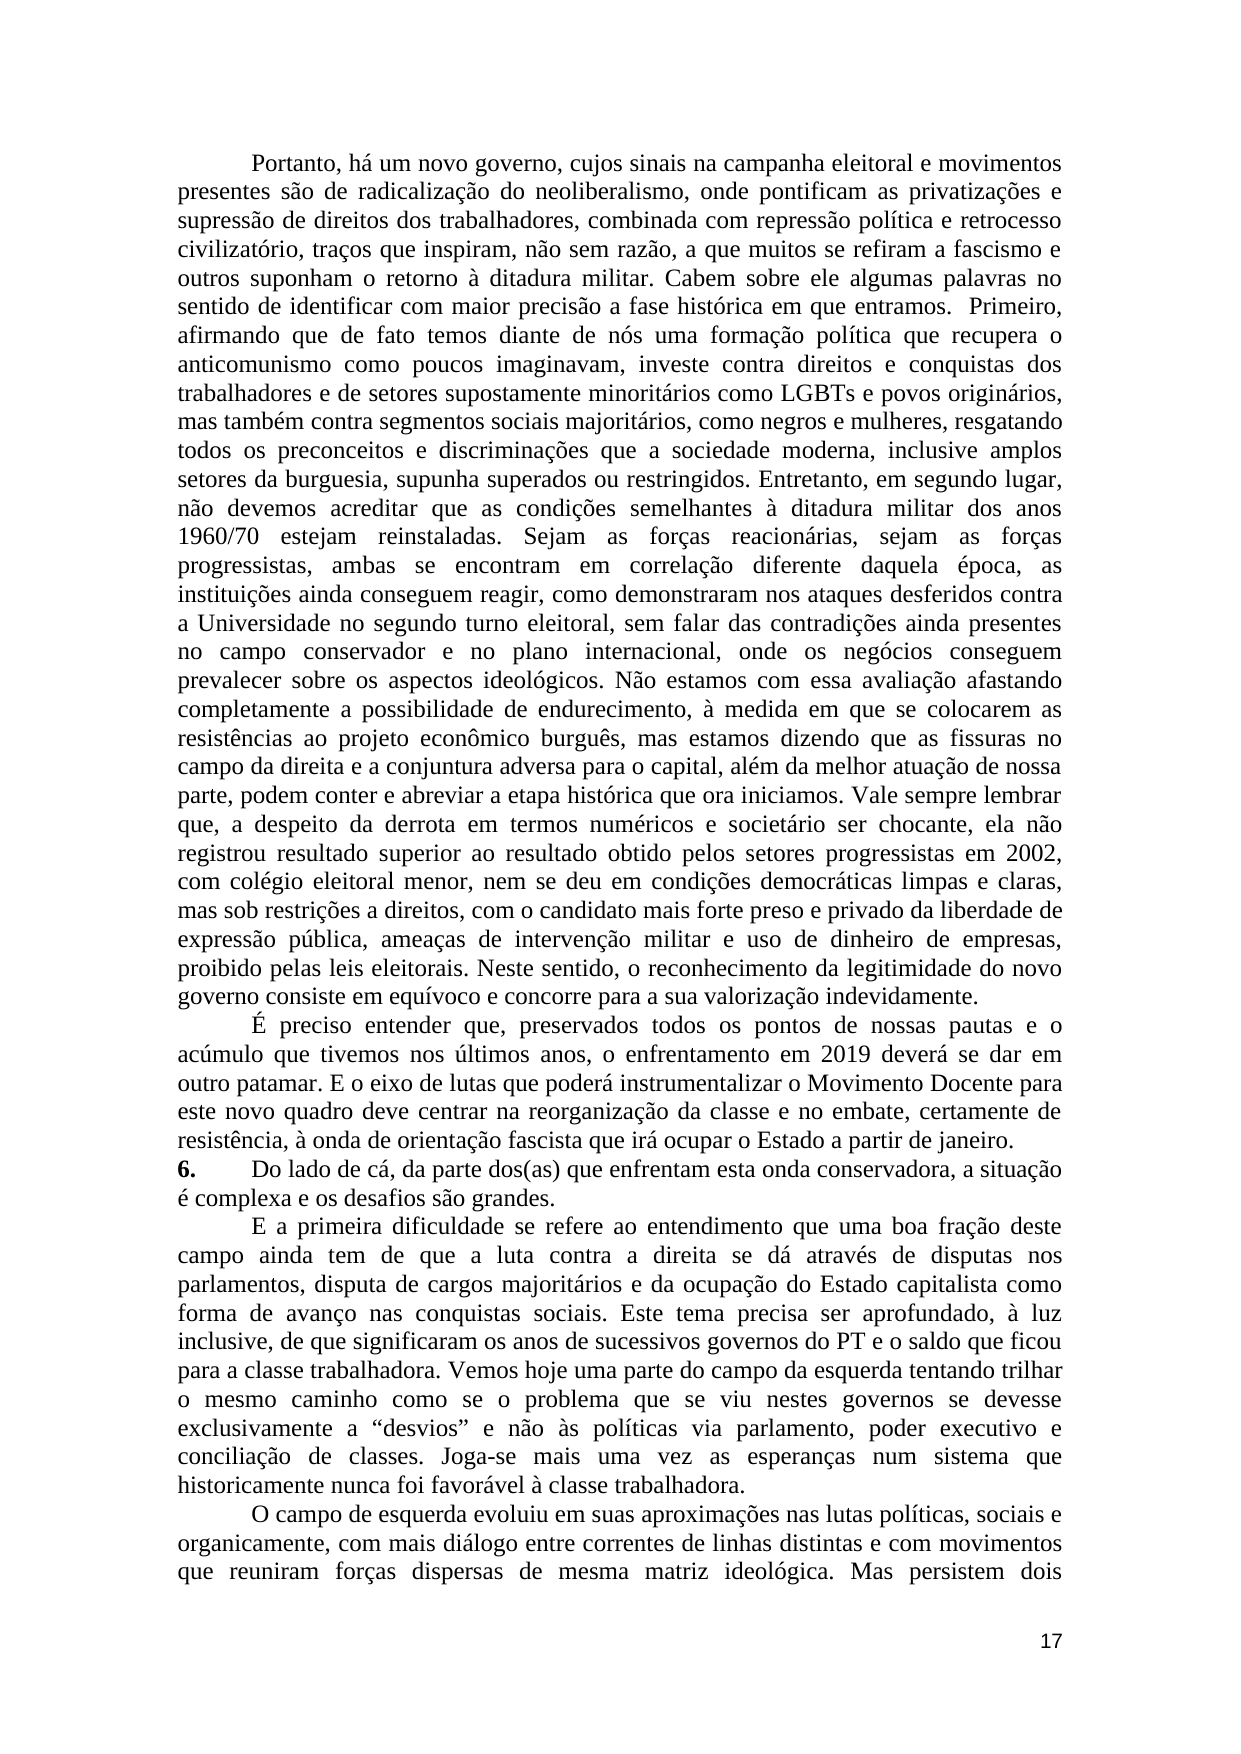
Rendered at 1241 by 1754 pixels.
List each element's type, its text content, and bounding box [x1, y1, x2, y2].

text É preciso entender que, preservados todos os pontos de nossas pautas e o acúmulo que tivemos nos últimos anos, o enfrentamento em 2019 deverá se dar em outro patamar. E o eixo de lutas que poderá instrumentalizar o Movimento Docente para este novo quadro deve centrar na reorganização da classe e no embate, certamente de resistência, à onda de orientação fascista que irá ocupar o Estado a partir de janeiro. [177, 1010, 1063, 1154]
text E a primeira dificuldade se refere ao entendimento que uma boa fração deste campo ainda tem de que a luta contra a direita se dá através de disputas nos parlamentos, disputa de cargos majoritários e da ocupação do Estado capitalista como forma de avanço nas conquistas sociais. Este tema precisa ser aprofundado, à luz inclusive, de que significaram os anos de sucessivos governos do PT e o saldo que ficou para a classe trabalhadora. Vemos hoje uma parte do campo da esquerda tentando trilhar o mesmo caminho como se o problema que se viu nestes governos se devesse exclusivamente a “desvios” e não às políticas via parlamento, poder executivo e conciliação de classes. Joga-se mais uma vez as esperanças num sistema que historicamente nunca foi favorável à classe trabalhadora. [177, 1211, 1063, 1499]
text Portanto, há um novo governo, cujos sinais na campanha eleitoral e movimentos presentes são de radicalização do neoliberalismo, onde pontificam as privatizações e supressão de direitos dos trabalhadores, combinada com repressão política e retrocesso civilizatório, traços que inspiram, não sem razão, a que muitos se refiram a fascismo e outros suponham o retorno à ditadura militar. Cabem sobre ele algumas palavras no sentido de identificar com maior precisão a fase histórica em que entramos. Primeiro, afirmando que de fato temos diante de nós uma formação política que recupera o anticomunismo como poucos imaginavam, investe contra direitos e conquistas dos trabalhadores e de setores supostamente minoritários como LGBTs e povos originários, mas também contra segmentos sociais majoritários, como negros e mulheres, resgatando todos os preconceitos e discriminações que a sociedade moderna, inclusive amplos setores da burguesia, supunha superados ou restringidos. Entretanto, em segundo lugar, não devemos acreditar que as condições semelhantes à ditadura militar dos anos 1960/70 estejam reinstaladas. Sejam as forças reacionárias, sejam as forças progressistas, ambas se encontram em correlação diferente daquela época, as instituições ainda conseguem reagir, como demonstraram nos ataques desferidos contra a Universidade no segundo turno eleitoral, sem falar das contradições ainda presentes no campo conservador e no plano internacional, onde os negócios conseguem prevalecer sobre os aspectos ideológicos. Não estamos com essa avaliação afastando completamente a possibilidade de endurecimento, à medida em que se colocarem as resistências ao projeto econômico burguês, mas estamos dizendo que as fissuras no campo da direita e a conjuntura adversa para o capital, além da melhor atuação de nossa parte, podem conter e abreviar a etapa histórica que ora iniciamos. Vale sempre lembrar que, a despeito da derrota em termos numéricos e societário ser chocante, ela não registrou resultado superior ao resultado obtido pelos setores progressistas em 2002, com colégio eleitoral menor, nem se deu em condições democráticas limpas e claras, mas sob restrições a direitos, com o candidato mais forte preso e privado da liberdade de expressão pública, ameaças de intervenção militar e uso de dinheiro de empresas, proibido pelas leis eleitorais. Neste sentido, o reconhecimento da legitimidade do novo governo consiste em equívoco e concorre para a sua valorização indevidamente. [177, 148, 1063, 1010]
list Do lado de cá, da parte dos(as) que enfrentam esta onda conservadora, a situação é complexa e os desafios são grandes. [177, 1154, 1063, 1211]
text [177, 1499, 1063, 1585]
